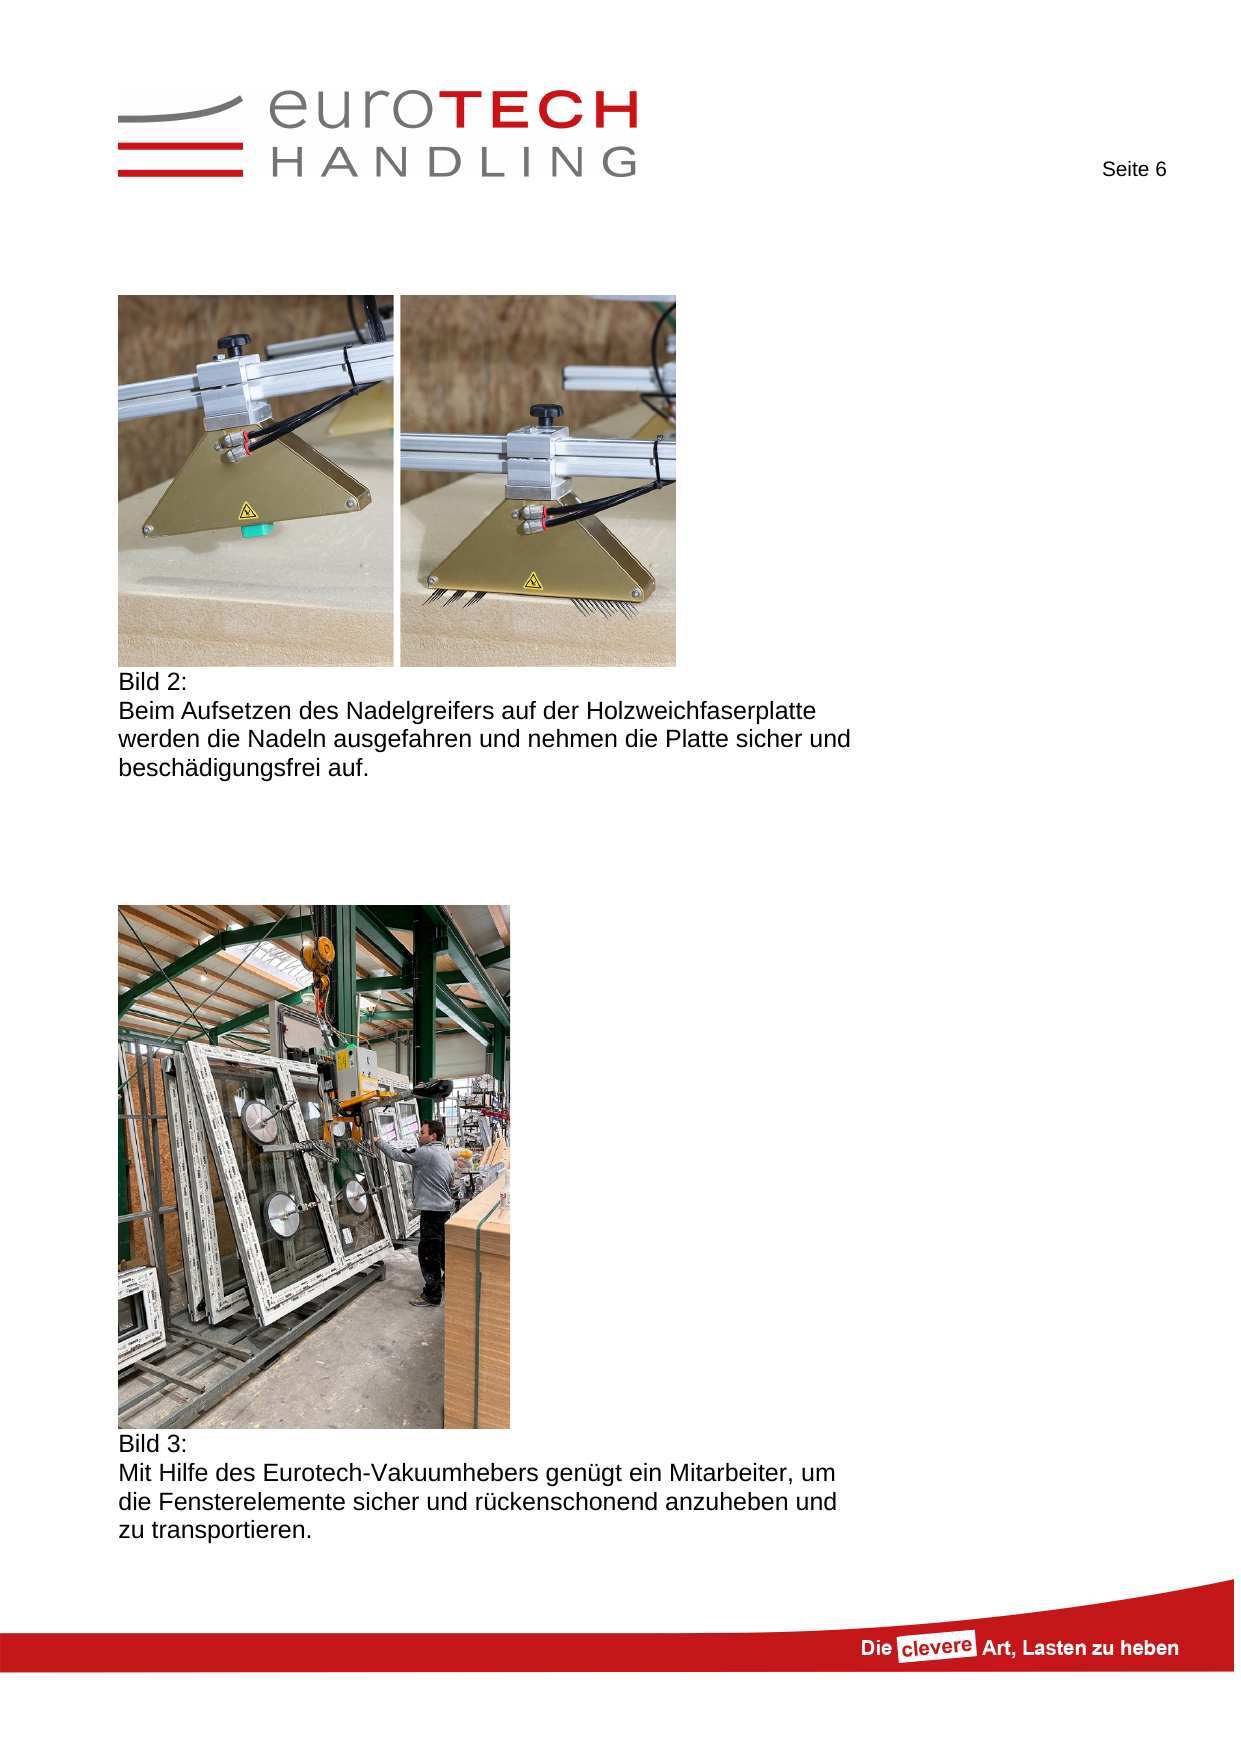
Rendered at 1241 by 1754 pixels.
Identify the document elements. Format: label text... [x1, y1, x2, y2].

picture [0, 1575, 1235, 1694]
picture [118, 295, 676, 667]
text Mit Hilfe des Eurotech-Vakuumhebers genügt ein Mitarbeiter, um die Fensterelemente sicher und rückenschonend anzuheben und zu transportieren. [118, 1458, 856, 1544]
text Bild 2: [118, 667, 856, 696]
text Beim Aufsetzen des Nadelgreifers auf der Holzweichfaserplatte werden die Nadeln ausgefahren und nehmen die Platte sicher und beschädigungsfrei auf. [118, 696, 856, 782]
picture [118, 90, 637, 177]
text Bild 3: [118, 1429, 856, 1458]
picture [118, 905, 511, 1429]
